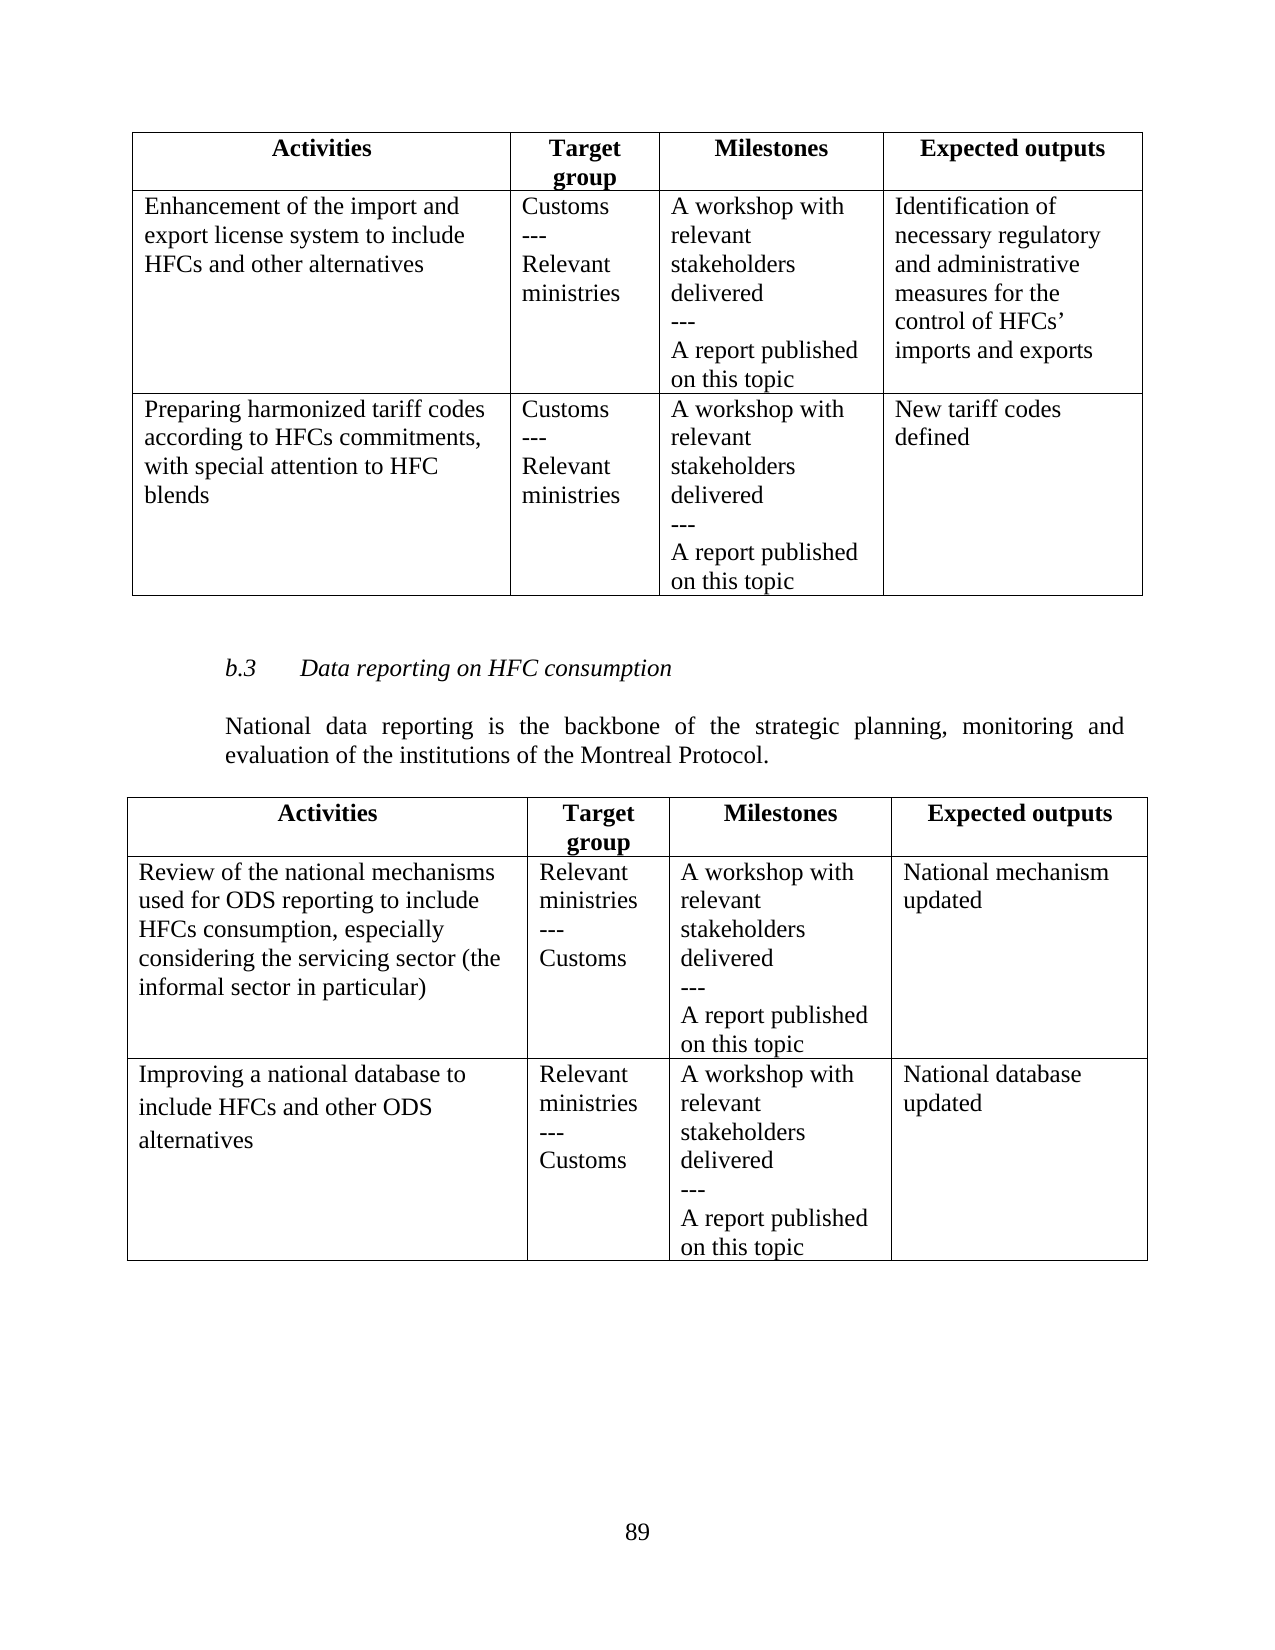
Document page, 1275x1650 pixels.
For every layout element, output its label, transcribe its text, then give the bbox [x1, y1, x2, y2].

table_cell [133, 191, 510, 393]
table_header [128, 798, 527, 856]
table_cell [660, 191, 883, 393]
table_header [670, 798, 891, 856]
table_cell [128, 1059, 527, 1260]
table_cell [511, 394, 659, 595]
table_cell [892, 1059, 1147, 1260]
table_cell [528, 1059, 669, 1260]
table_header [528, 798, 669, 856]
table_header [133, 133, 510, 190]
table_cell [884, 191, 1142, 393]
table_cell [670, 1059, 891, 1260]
text National data reporting is the backbone of the strategic planning, monitoring and evaluation of the institutions of the Montreal Protocol. [225, 711, 1125, 768]
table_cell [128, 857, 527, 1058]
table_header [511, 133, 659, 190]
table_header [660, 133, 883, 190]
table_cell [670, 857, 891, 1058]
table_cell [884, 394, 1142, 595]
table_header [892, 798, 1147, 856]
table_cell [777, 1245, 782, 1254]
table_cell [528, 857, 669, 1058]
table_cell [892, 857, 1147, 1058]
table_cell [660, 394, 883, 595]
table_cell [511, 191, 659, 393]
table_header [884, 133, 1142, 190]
list Data reporting on HFC consumption [225, 653, 1125, 682]
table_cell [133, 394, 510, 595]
